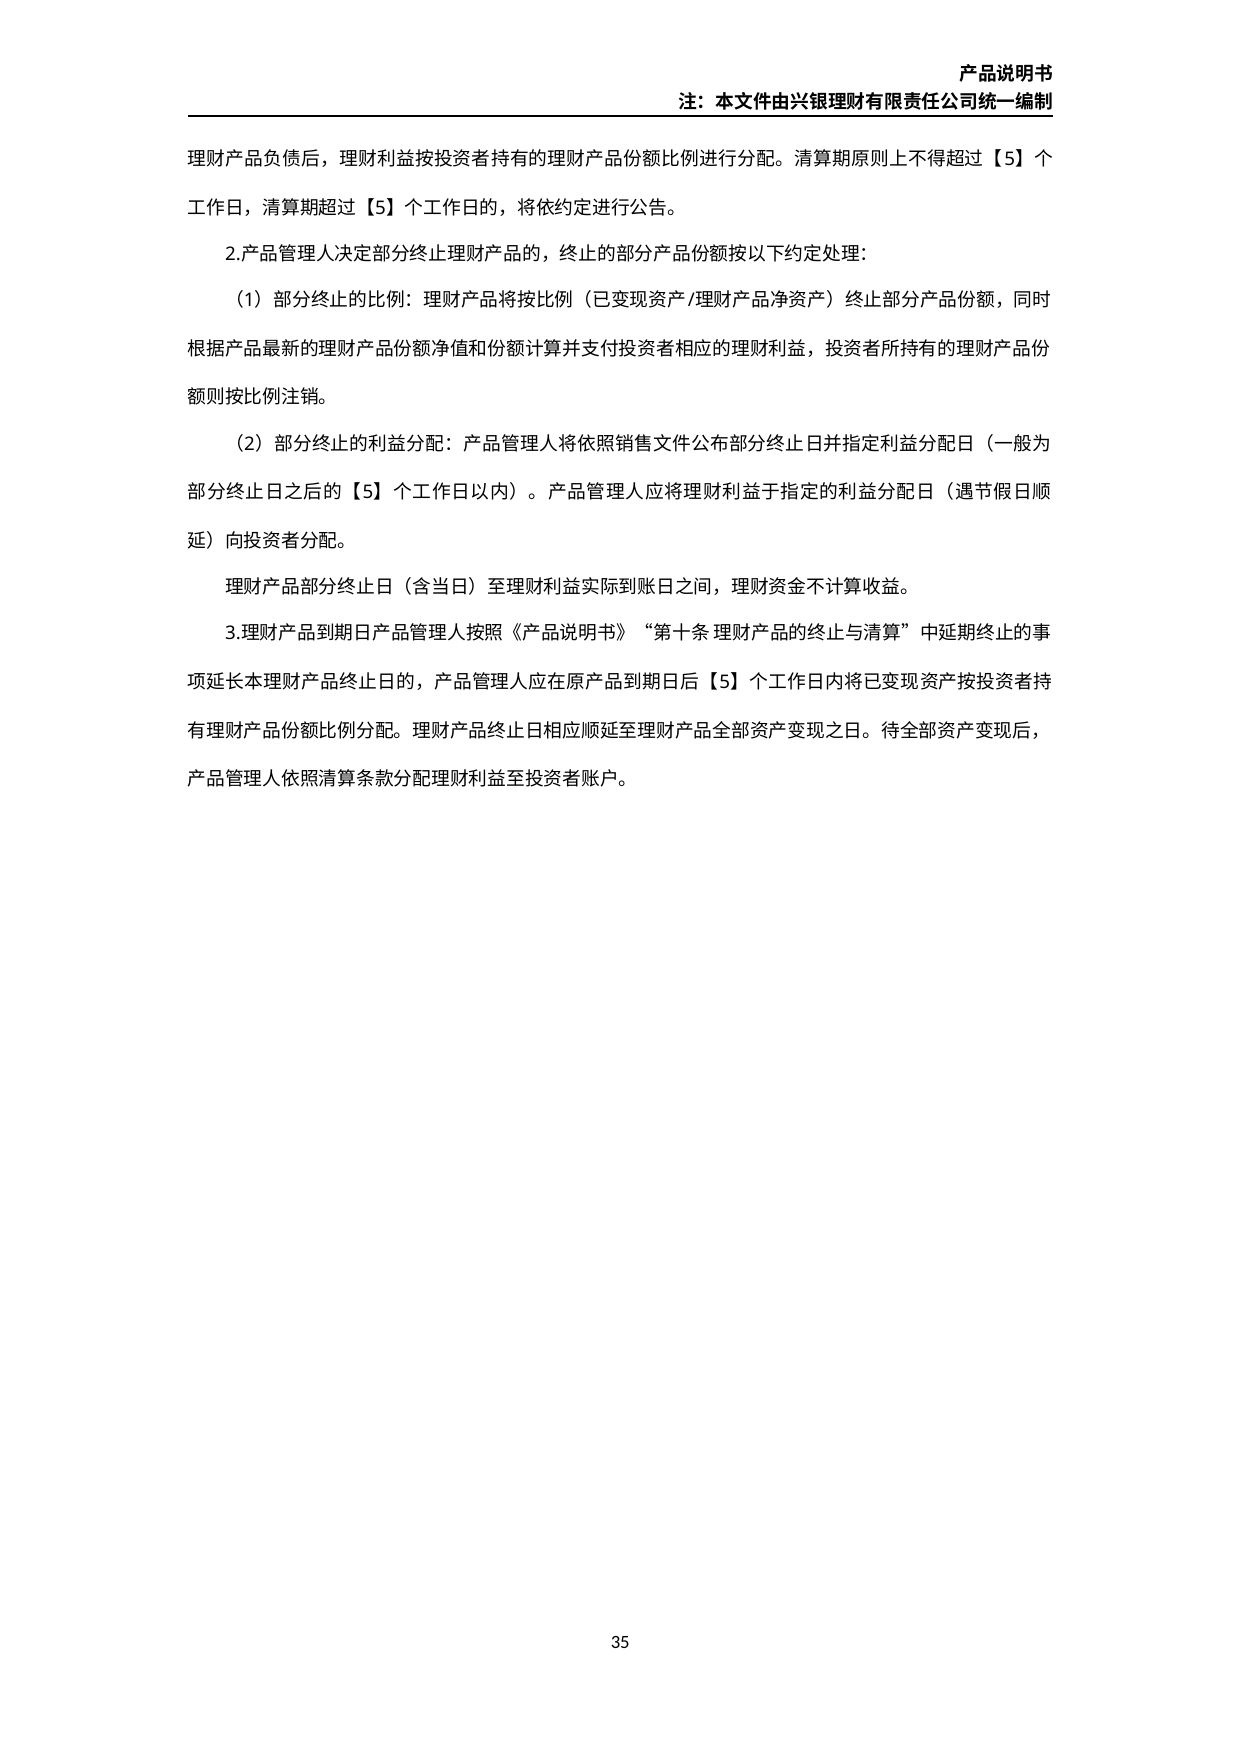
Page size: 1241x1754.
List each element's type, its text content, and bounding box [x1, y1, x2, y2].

text 2.产品管理人决定部分终止理财产品的，终止的部分产品份额按以下约定处理： [187, 236, 1053, 268]
text （2）部分终止的利益分配：产品管理人将依照销售文件公布部分终止日并指定利益分配日（一般为部分终止日之后的【5】个工作日以内）。产品管理人应将理财利益于指定的利益分配日（遇节假日顺延）向投资者分配。 [187, 426, 1053, 556]
text （1）部分终止的比例：理财产品将按比例（已变现资产/理财产品净资产）终止部分产品份额，同时根据产品最新的理财产品份额净值和份额计算并支付投资者相应的理财利益，投资者所持有的理财产品份额则按比例注销。 [187, 282, 1053, 412]
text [187, 141, 1053, 222]
text 理财产品部分终止日（含当日）至理财利益实际到账日之间，理财资金不计算收益。 [187, 569, 1053, 602]
text 3.理财产品到期日产品管理人按照《产品说明书》“第十条 理财产品的终止与清算”中延期终止的事项延长本理财产品终止日的，产品管理人应在原产品到期日后【5】个工作日内将已变现资产按投资者持有理财产品份额比例分配。理财产品终止日相应顺延至理财产品全部资产变现之日。待全部资产变现后，产品管理人依照清算条款分配理财利益至投资者账户。 [187, 615, 1053, 794]
